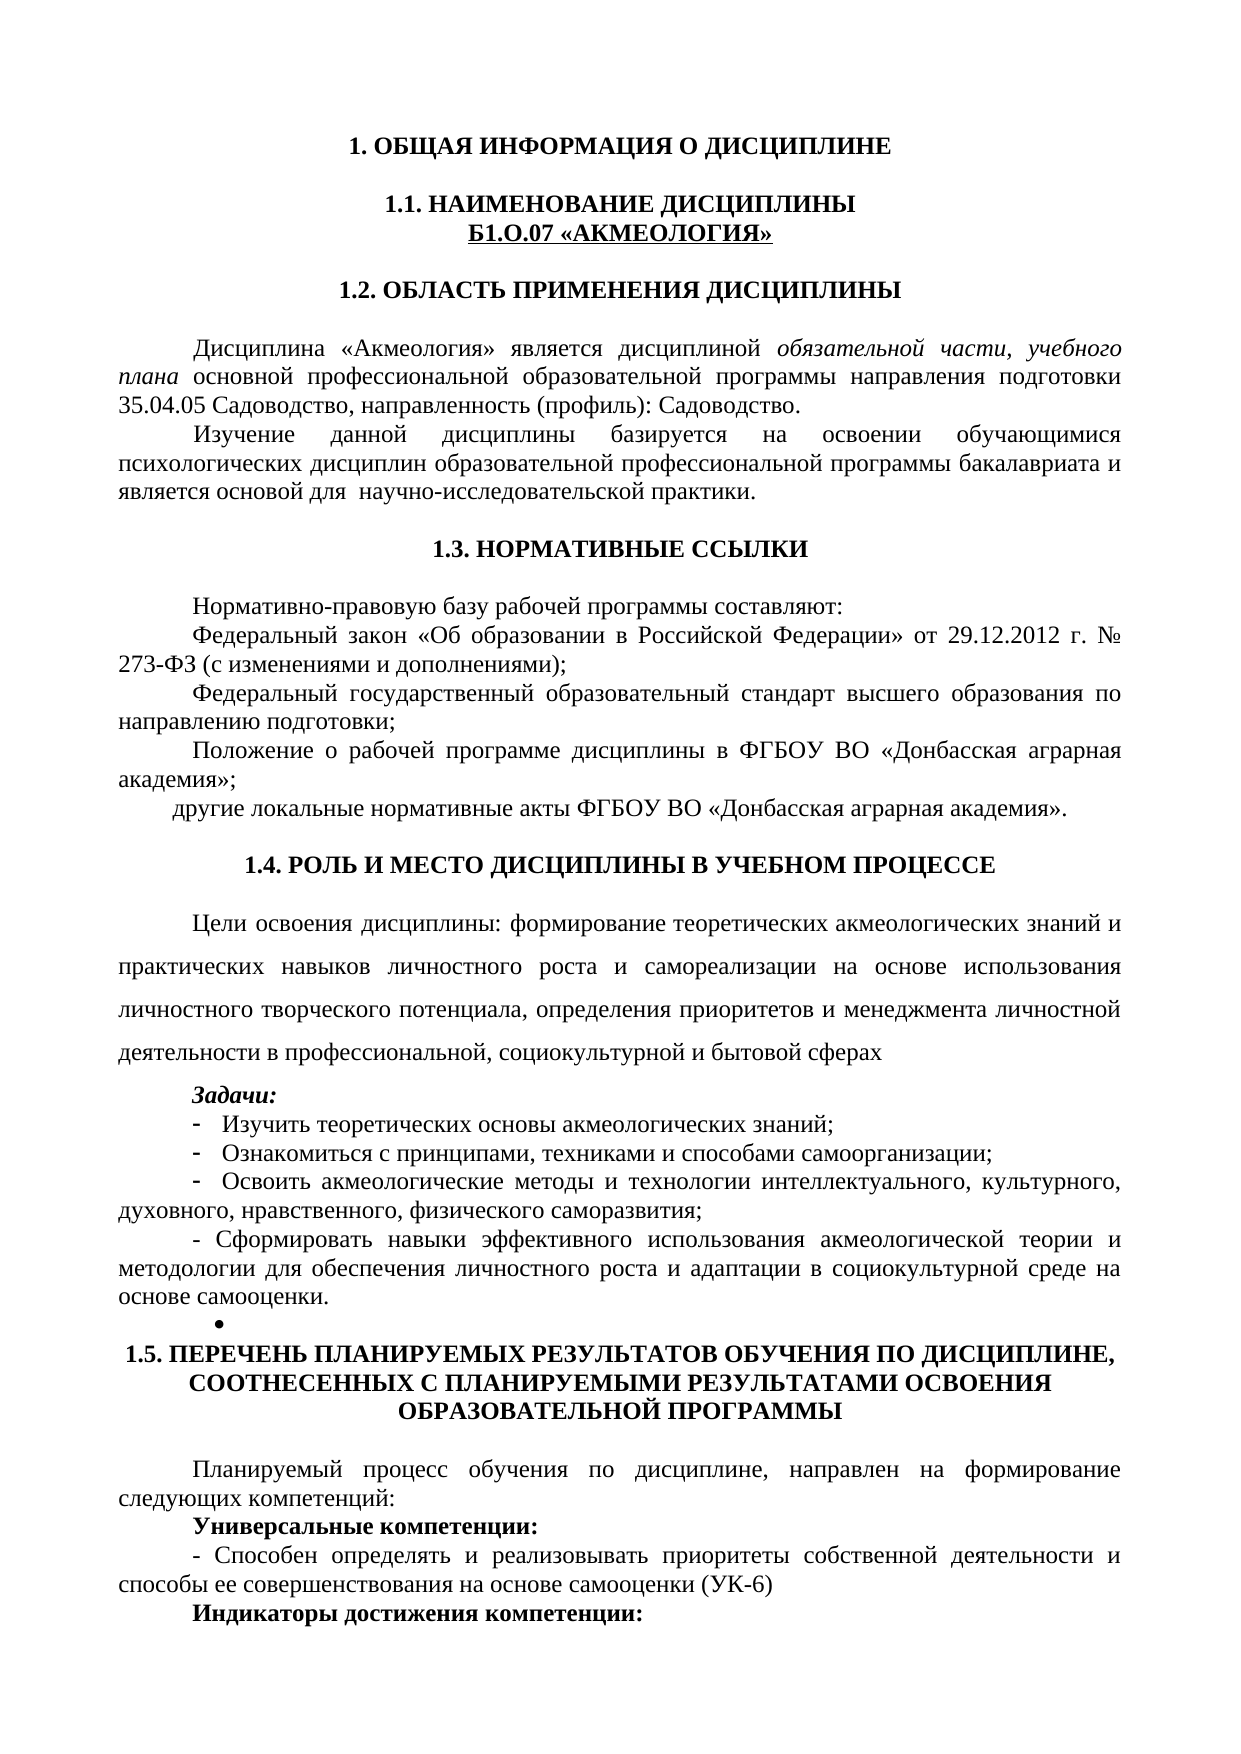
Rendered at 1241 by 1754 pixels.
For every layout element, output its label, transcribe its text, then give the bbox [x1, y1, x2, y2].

text Федеральный закон «Об образовании в Российской Федерации» от 29.12.2012 г. № 273-ФЗ (с изменениями и дополнениями); [118, 620, 1122, 678]
list Ознакомиться с принципами, техниками и способами самоорганизации; [118, 1138, 1122, 1166]
text Положение о рабочей программе дисциплины в ФГБОУ ВО «Донбасская аграрная академия»; [118, 735, 1122, 793]
text Изучение данной дисциплины базируется на освоении обучающимися психологических дисциплин образовательной профессиональной программы бакалавриата и является основой для научно-исследовательской практики. [118, 419, 1122, 505]
text 1.4. РОЛЬ И МЕСТО ДИСЦИПЛИНЫ В УЧЕБНОМ ПРОЦЕССЕ [118, 850, 1122, 879]
text Универсальные компетенции: [118, 1511, 1122, 1540]
subtitle Задачи: [118, 1080, 1122, 1109]
text 1.3. НОРМАТИВНЫЕ ССЫЛКИ [118, 534, 1122, 563]
text другие локальные нормативные акты ФГБОУ ВО «Донбасская аграрная академия». [118, 793, 1122, 821]
text Б1.О.07 «АКМЕОЛОГИЯ» [118, 218, 1122, 246]
text Нормативно-правовую базу рабочей программы составляют: [118, 591, 1122, 620]
text Планируемый процесс обучения по дисциплине, направлен на формирование следующих компетенций: [118, 1454, 1122, 1511]
text - Способен определять и реализовывать приоритеты собственной деятельности и способы ее совершенствования на основе самооценки (УК-6) [118, 1540, 1122, 1598]
text 1. ОБЩАЯ ИНФОРМАЦИЯ О ДИСЦИПЛИНЕ [118, 131, 1122, 160]
text Индикаторы достижения компетенции: [118, 1598, 1122, 1626]
text 1.2. ОБЛАСТЬ ПРИМЕНЕНИЯ ДИСЦИПЛИНЫ [118, 275, 1122, 304]
text 1.5. ПЕРЕЧЕНЬ ПЛАНИРУЕМЫХ РЕЗУЛЬТАТОВ ОБУЧЕНИЯ ПО ДИСЦИПЛИНЕ, СООТНЕСЕННЫХ С ПЛАНИРУЕМЫМИ РЕЗУЛЬТАТАМИ ОСВОЕНИЯ ОБРАЗОВАТЕЛЬНОЙ ПРОГРАММЫ [118, 1339, 1122, 1425]
text Цели освоения дисциплины: формирование теоретических акмеологических знаний и практических навыков личностного роста и самореализации на основе использования личностного творческого потенциала, определения приоритетов и менеджмента личностной деятельности в профессиональной, социокультурной и бытовой сферах [118, 908, 1122, 1066]
list Изучить теоретических основы акмеологических знаний; [118, 1109, 1122, 1138]
text Дисциплина «Акмеология» является дисциплиной обязательной части, учебного плана основной профессиональной образовательной программы направления подготовки 35.04.05 Садоводство, направленность (профиль): Садоводство. [118, 333, 1122, 419]
text - Сформировать навыки эффективного использования акмеологической теории и методологии для обеспечения личностного роста и адаптации в социокультурной среде на основе самооценки. [118, 1224, 1122, 1310]
text 1.1. НАИМЕНОВАНИЕ ДИСЦИПЛИНЫ [118, 189, 1122, 218]
list Освоить акмеологические методы и технологии интеллектуального, культурного, духовного, нравственного, физического саморазвития; [118, 1166, 1122, 1224]
text Федеральный государственный образовательный стандарт высшего образования по направлению подготовки; [118, 678, 1122, 735]
